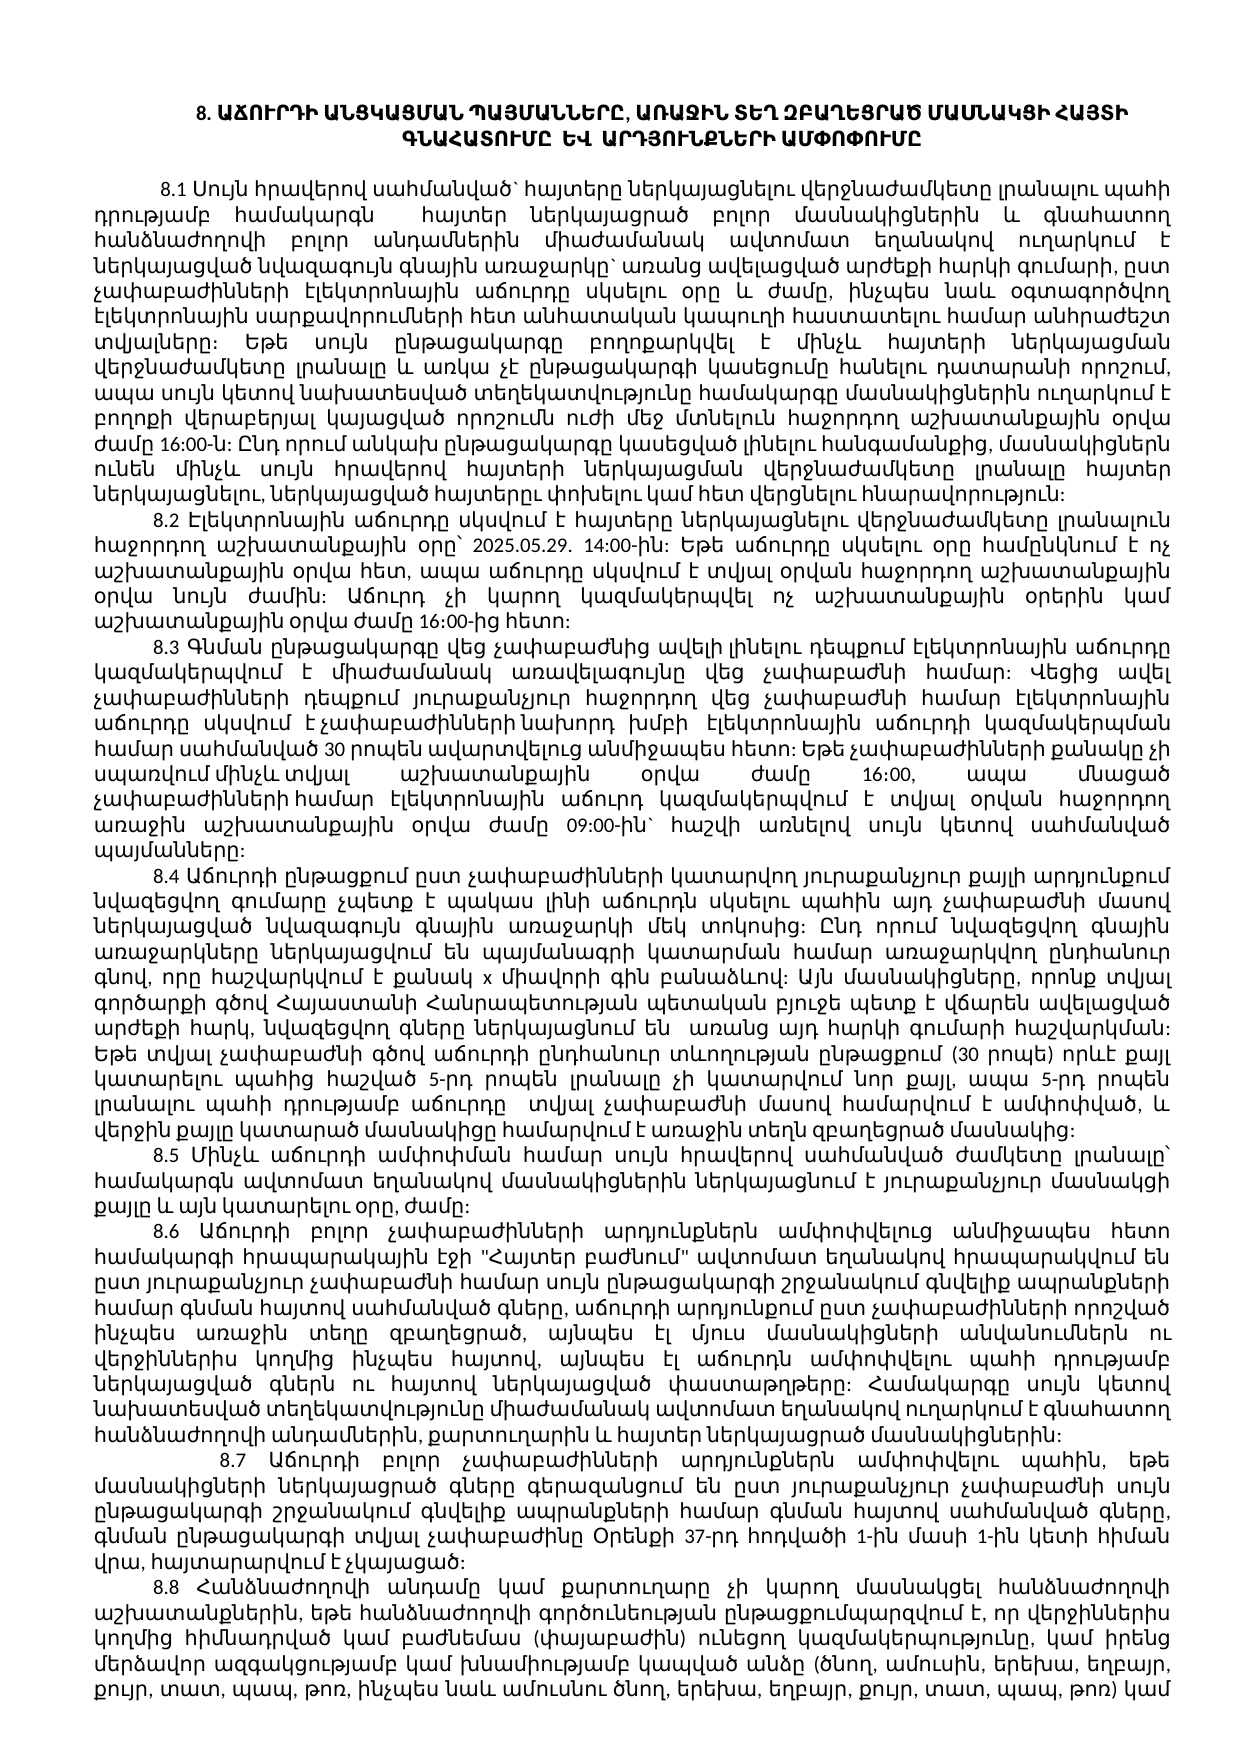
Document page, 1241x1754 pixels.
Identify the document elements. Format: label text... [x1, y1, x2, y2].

text 8.6 Աճուրդի բոլոր չափաբաժինների արդյունքներն ամփոփվելուց անմիջապես հետո համակարգի հրապարակային էջի "Հայտեր բաժնում" ավտոմատ եղանակով հրապարակվում են ըստ յուրաքանչյուր չափաբաժնի համար սույն ընթացակարգի շրջանակում գնվելիք ապրանքների համար գնման հայտով սահմանված գները, աճուրդի արդյունքում ըստ չափաբաժինների որոշված ինչպես առաջին տեղը զբաղեցրած, այնպես էլ մյուս մասնակիցների անվանումներն ու վերջիններիս կողմից ինչպես հայտով, այնպես էլ աճուրդն ամփոփվելու պահի դրությամբ ներկայացված գներն ու հայտով ներկայացված փաստաթղթերը: Համակարգը սույն կետով նախատեսված տեղեկատվությունը միաժամանակ ավտոմատ եղանակով ուղարկում է գնահատող հանձնաժողովի անդամներին, քարտուղարին և հայտեր ներկայացրած մասնակիցներին: [94, 1219, 1171, 1447]
text 8. ԱՃՈՒՐԴԻ ԱՆՑԿԱՑՄԱՆ ՊԱՅՄԱՆՆԵՐԸ, ԱՌԱՋԻՆ ՏԵՂ ԶԲԱՂԵՑՐԱԾ ՄԱՍՆԱԿՑԻ ՀԱՅՏԻ [94, 100, 1171, 126]
text 8.5 Մինչև աճուրդի ամփոփման համար սույն հրավերով սահմանված ժամկետը լրանալը՝ համակարգն ավտոմատ եղանակով մասնակիցներին ներկայացնում է յուրաքանչյուր մասնակցի քայլը և այն կատարելու օրը, ժամը: [94, 1142, 1171, 1219]
text 8.1 Սույն հրավերով սահմանված` հայտերը ներկայացնելու վերջնաժամկետը լրանալու պահի դրությամբ համակարգն հայտեր ներկայացրած բոլոր մասնակիցներին և գնահատող հանձնաժողովի բոլոր անդամներին միաժամանակ ավտոմատ եղանակով ուղարկում է ներկայացված նվազագույն գնային առաջարկը` առանց ավելացված արժեքի հարկի գումարի, ըստ չափաբաժինների էլեկտրոնային աճուրդը սկսելու օրը և ժամը, ինչպես նաև օգտագործվող էլեկտրոնային սարքավորումների հետ անհատական կապուղի հաստատելու համար անհրաժեշտ տվյալները։ Եթե սույն ընթացակարգը բողոքարկվել է մինչև հայտերի ներկայացման վերջնաժամկետը լրանալը և առկա չէ ընթացակարգի կասեցումը հանելու դատարանի որոշում, ապա սույն կետով նախատեսված տեղեկատվությունը համակարգը մասնակիցներին ուղարկում է բողոքի վերաբերյալ կայացված որոշումն ուժի մեջ մտնելուն հաջորդող աշխատանքային օրվա ժամը 16:00-ն: Ընդ որում անկախ ընթացակարգը կասեցված լինելու հանգամանքից, մասնակիցներն ունեն մինչև սույն հրավերով հայտերի ներկայացման վերջնաժամկետը լրանալը հայտեր ներկայացնելու, ներկայացված հայտերըւ փոխելու կամ հետ վերցնելու հնարավորություն: [94, 177, 1171, 507]
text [94, 1574, 1171, 1702]
text 8.3 Գնման ընթացակարգը վեց չափաբաժնից ավելի լինելու դեպքում էլեկտրոնային աճուրդը կազմակերպվում է միաժամանակ առավելագույնը վեց չափաբաժնի համար: Վեցից ավել չափաբաժինների դեպքում յուրաքանչյուր հաջորդող վեց չափաբաժնի համար էլեկտրոնային աճուրդը սկսվում է չափաբաժինների նախորդ խմբի էլեկտրոնային աճուրդի կազմակերպման համար սահմանված 30 րոպեն ավարտվելուց անմիջապես հետո: Եթե չափաբաժինների քանակը չի սպառվում մինչև տվյալ աշխատանքային օրվա ժամը 16։00, ապա մնացած չափաբաժինների համար էլեկտրոնային աճուրդ կազմակերպվում է տվյալ օրվան հաջորդող առաջին աշխատանքային օրվա ժամը 09:00-ին` հաշվի առնելով սույն կետով սահմանված պայմանները: [94, 634, 1171, 863]
text ԳՆԱՀԱՏՈՒՄԸ ԵՎ ԱՐԴՅՈՒՆՔՆԵՐԻ ԱՄՓՈՓՈՒՄԸ [94, 126, 1171, 151]
text 8.2 Էլեկտրոնային աճուրդը սկսվում է հայտերը ներկայացնելու վերջնաժամկետը լրանալուն հաջորդող աշխատանքային օրը՝ 2025.05.29. 14:00 -ին: Եթե աճուրդը սկսելու օրը համընկնում է ոչ աշխատանքային օրվա հետ, ապա աճուրդը սկսվում է տվյալ օրվան հաջորդող աշխատանքային օրվա նույն ժամին: Աճուրդ չի կարող կազմակերպվել ոչ աշխատանքային օրերին կամ աշխատանքային օրվա ժամը 16։00-ից հետո: [94, 507, 1171, 634]
text 8.7 Աճուրդի բոլոր չափաբաժինների արդյունքներն ամփոփվելու պահին, եթե մասնակիցների ներկայացրած գները գերազանցում են ըստ յուրաքանչյուր չափաբաժնի սույն ընթացակարգի շրջանակում գնվելիք ապրանքների համար գնման հայտով սահմանված գները, գնման ընթացակարգի տվյալ չափաբաժինը Օրենքի 37-րդ հոդվածի 1-ին մասի 1-ին կետի հիման վրա, հայտարարվում է չկայացած: [94, 1447, 1171, 1574]
text 8.4 Աճուրդի ընթացքում ըստ չափաբաժինների կատարվող յուրաքանչյուր քայլի արդյունքում նվազեցվող գումարը չպետք է պակաս լինի աճուրդն սկսելու պահին այդ չափաբաժնի մասով ներկայացված նվազագույն գնային առաջարկի մեկ տոկոսից: Ընդ որում նվազեցվող գնային առաջարկները ներկայացվում են պայմանագրի կատարման համար առաջարկվող ընդհանուր գնով, որը հաշվարկվում է քանակ x միավորի գին բանաձևով: Այն մասնակիցները, որոնք տվյալ գործարքի գծով Հայաստանի Հանրապետության պետական բյուջե պետք է վճարեն ավելացված արժեքի հարկ, նվազեցվող գները ներկայացնում են առանց այդ հարկի գումարի հաշվարկման: Եթե տվյալ չափաբաժնի գծով աճուրդի ընդհանուր տևողության ընթացքում (30 րոպե) որևէ քայլ կատարելու պահից հաշված 5-րդ րոպեն լրանալը չի կատարվում նոր քայլ, ապա 5-րդ րոպեն լրանալու պահի դրությամբ աճուրդը տվյալ չափաբաժնի մասով համարվում է ամփոփված, և վերջին քայլը կատարած մասնակիցը համարվում է առաջին տեղն զբաղեցրած մասնակից: [94, 863, 1171, 1142]
